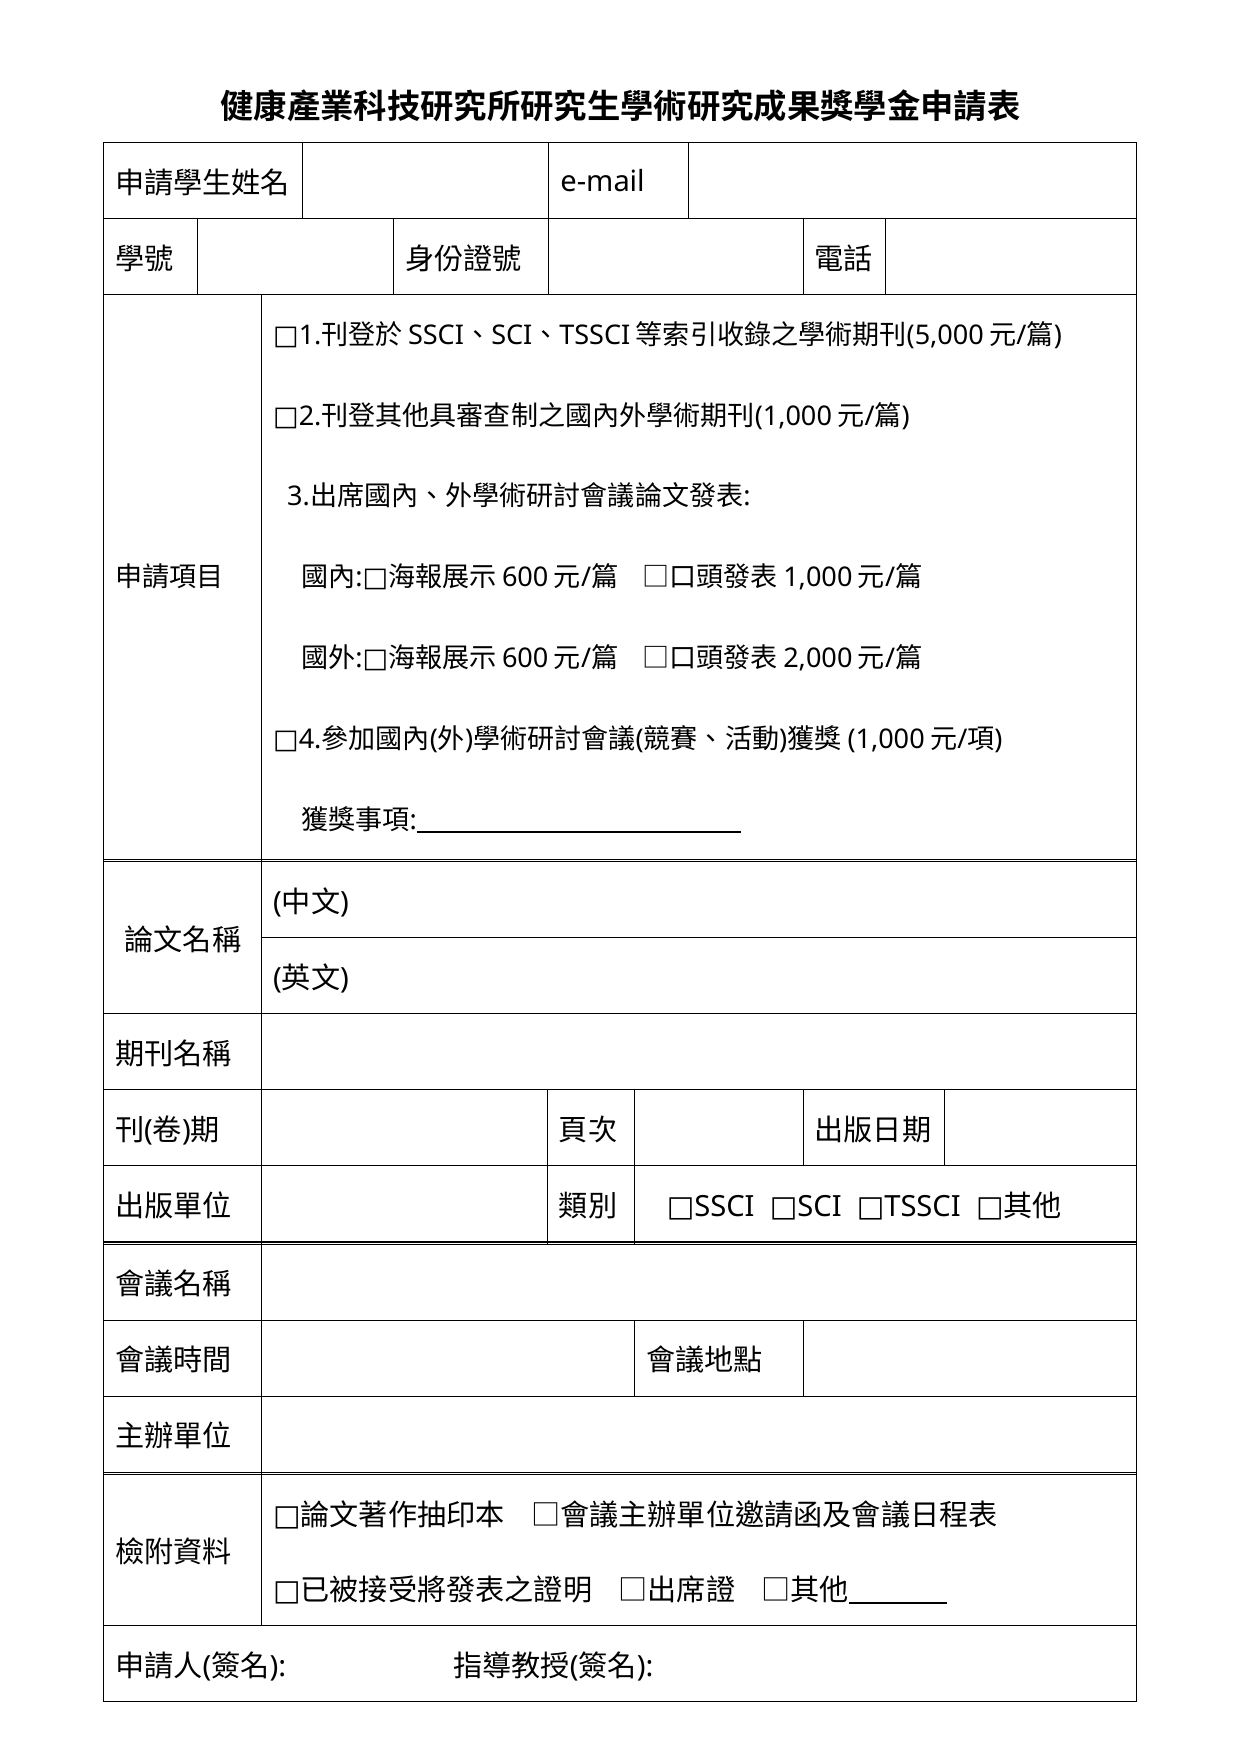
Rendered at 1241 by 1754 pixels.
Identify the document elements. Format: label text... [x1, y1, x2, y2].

table_cell [262, 1397, 1136, 1472]
table_cell [635, 1090, 803, 1165]
table_header 申請學生姓名 [104, 143, 302, 218]
table_cell 刊(卷)期 [104, 1090, 261, 1165]
table_cell [262, 1321, 634, 1396]
table_cell (英文) [262, 938, 1136, 1013]
table_cell 電話 [804, 219, 885, 294]
table_cell [262, 1014, 1136, 1089]
table_cell 身份證號 [394, 219, 548, 294]
table_cell 會議時間 [104, 1321, 261, 1396]
table_cell 出版單位 [104, 1166, 261, 1241]
text 健康產業科技研究所研究生學術研究成果獎學金申請表 [187, 67, 1053, 142]
table_cell [262, 1166, 547, 1241]
table_cell [262, 1090, 547, 1165]
table_header [303, 143, 548, 218]
table_header [689, 143, 1136, 218]
table_cell 會議地點 [635, 1321, 803, 1396]
table_cell 學號 [104, 219, 197, 294]
table_cell 類別 [548, 1166, 634, 1241]
table_cell 申請項目 [104, 295, 261, 859]
table_cell □論文著作抽印本 □會議主辦單位邀請函及會議日程表 □已被接受將發表之證明 □出席證 □其他 [262, 1475, 1136, 1625]
table_cell (中文) [262, 862, 1136, 937]
table_cell 主辦單位 [104, 1397, 261, 1472]
table_cell [804, 1321, 1136, 1396]
table_cell □1.刊登於SSCI、SCI、TSSCI等索引收錄之學術期刊(5,000元/篇) □2.刊登其他具審查制之國內外學術期刊(1,000元/篇) 3.出席國內、外學術研討會議論文發表: 國內:□海報展示600元/篇 □口頭發表1,000元/篇 國外:□海報展示600元/篇 □口頭發表2,000元/篇 □4.參加國內(外)學術研討會議(競賽、活動)獲獎 (1,000元/項) 獲獎事項: [262, 295, 1136, 859]
table_cell [886, 219, 1136, 294]
table_cell 期刊名稱 [104, 1014, 261, 1089]
table_cell [549, 219, 803, 294]
table_cell 申請人(簽名): 指導教授(簽名): [104, 1626, 1136, 1701]
table_cell [945, 1090, 1136, 1165]
table_cell 出版日期 [804, 1090, 944, 1165]
table_cell 頁次 [548, 1090, 634, 1165]
table_cell 論文名稱 [104, 862, 261, 1013]
table_cell □SSCI □SCI □TSSCI □其他 [635, 1166, 1136, 1241]
table_cell [262, 1245, 1136, 1319]
table_cell 會議名稱 [104, 1245, 261, 1319]
table_cell 檢附資料 [104, 1475, 261, 1625]
table_cell [198, 219, 393, 294]
table_header e-mail [549, 143, 688, 218]
